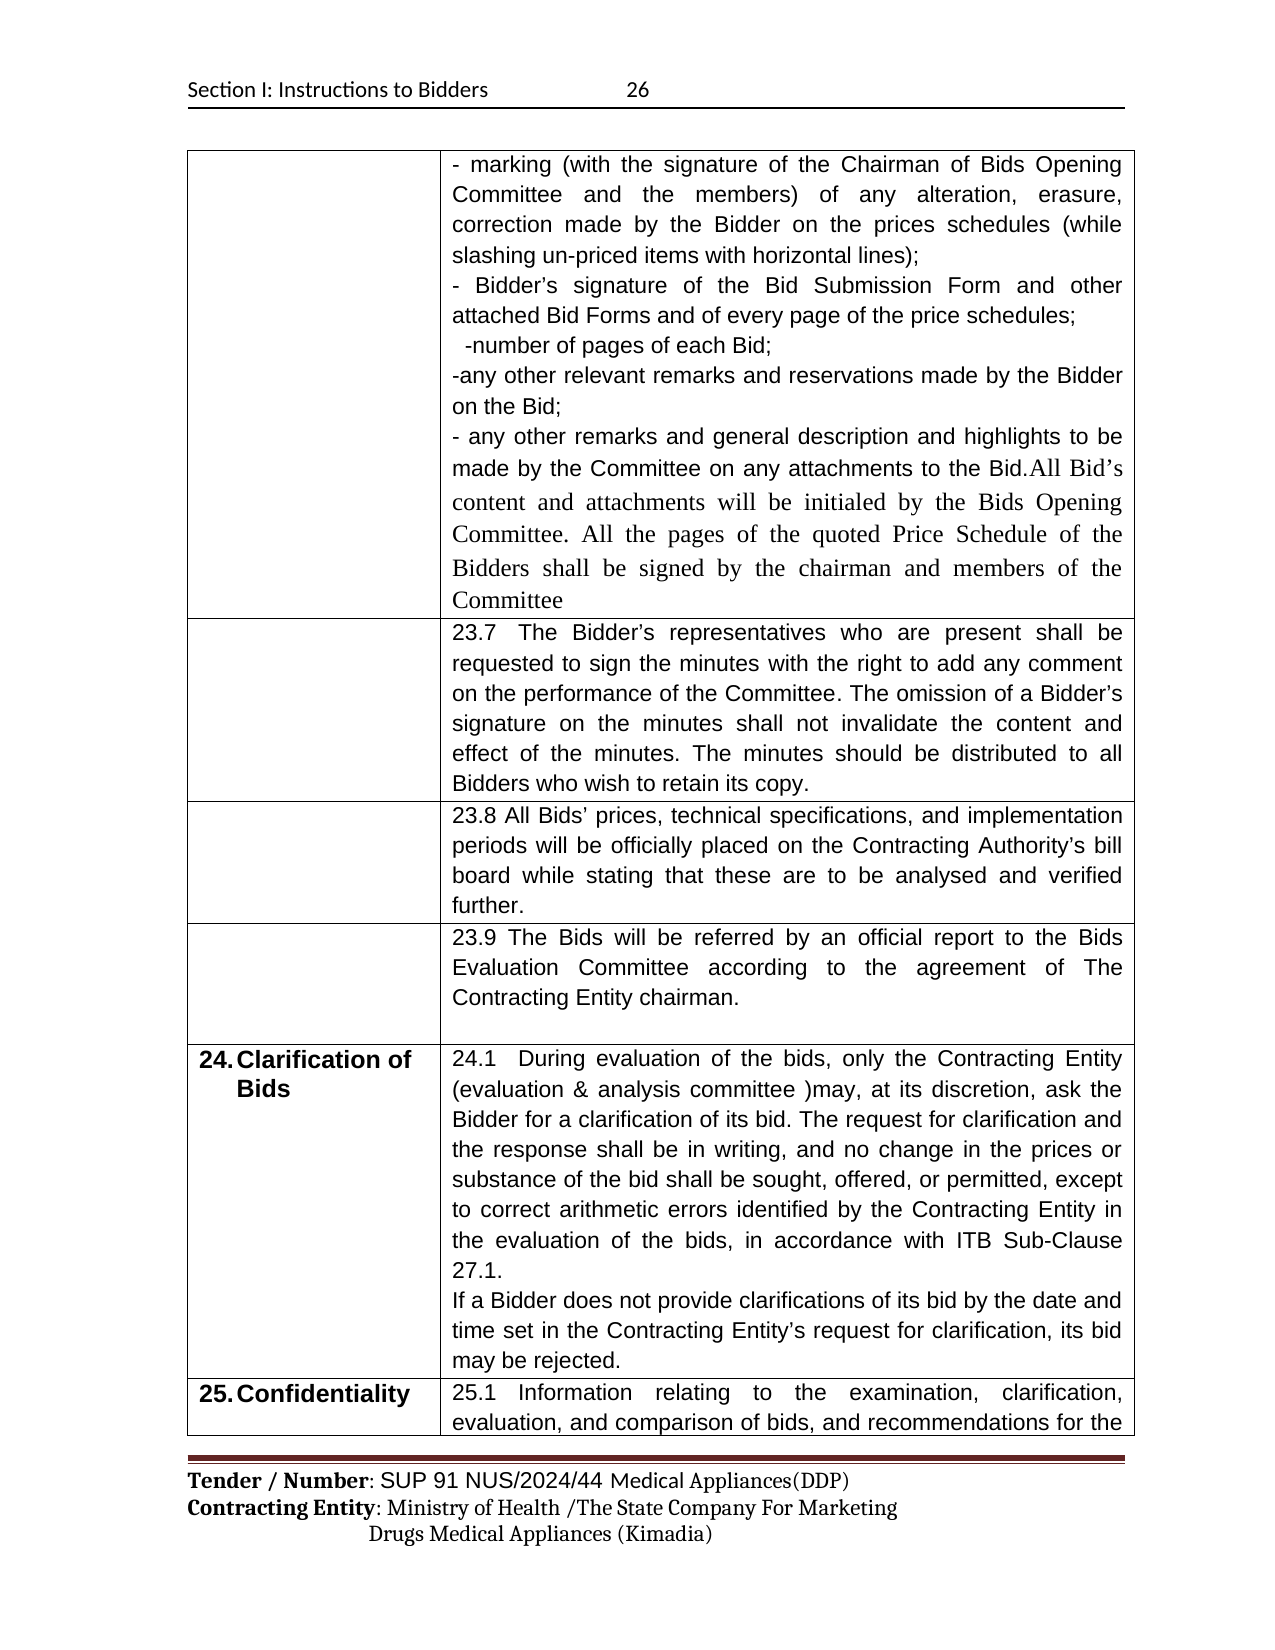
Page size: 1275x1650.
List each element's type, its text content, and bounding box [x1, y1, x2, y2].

table_cell [188, 924, 440, 1044]
table_cell [188, 619, 440, 801]
table_cell 24.1 During evaluation of the bids, only the Contracting Entity (evaluation & analysis committee )may, at its discretion, ask the Bidder for a clarification of its bid. The request for clarification and the response shall be in writing, and no change in the prices or substance of the bid shall be sought, offered, or permitted, except to correct arithmetic errors identified by the Contracting Entity in the evaluation of the bids, in accordance with ITB Sub-Clause 27.1. If a Bidder does not provide clarifications of its bid by the date and time set in the Contracting Entity’s request for clarification, its bid may be rejected. [441, 1045, 1134, 1378]
table_cell 23.8 All Bids’ prices, technical specifications, and implementation periods will be officially placed on the Contracting Authority’s bill board while stating that these are to be analysed and verified further. [441, 802, 1134, 922]
table_cell 25. Confidentiality [188, 1379, 440, 1435]
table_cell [441, 1379, 1134, 1435]
table_cell 23.7 The Bidder’s representatives who are present shall be requested to sign the minutes with the right to add any comment on the performance of the Committee. The omission of a Bidder’s signature on the minutes shall not invalidate the content and effect of the minutes. The minutes should be distributed to all Bidders who wish to retain its copy. [441, 619, 1134, 801]
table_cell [441, 151, 1134, 618]
table_cell 24. Clarification of Bids [188, 1045, 440, 1378]
table_cell [188, 802, 440, 922]
table_cell [188, 151, 440, 618]
table_cell 23.9 The Bids will be referred by an official report to the Bids Evaluation Committee according to the agreement of The Contracting Entity chairman. [441, 924, 1134, 1044]
